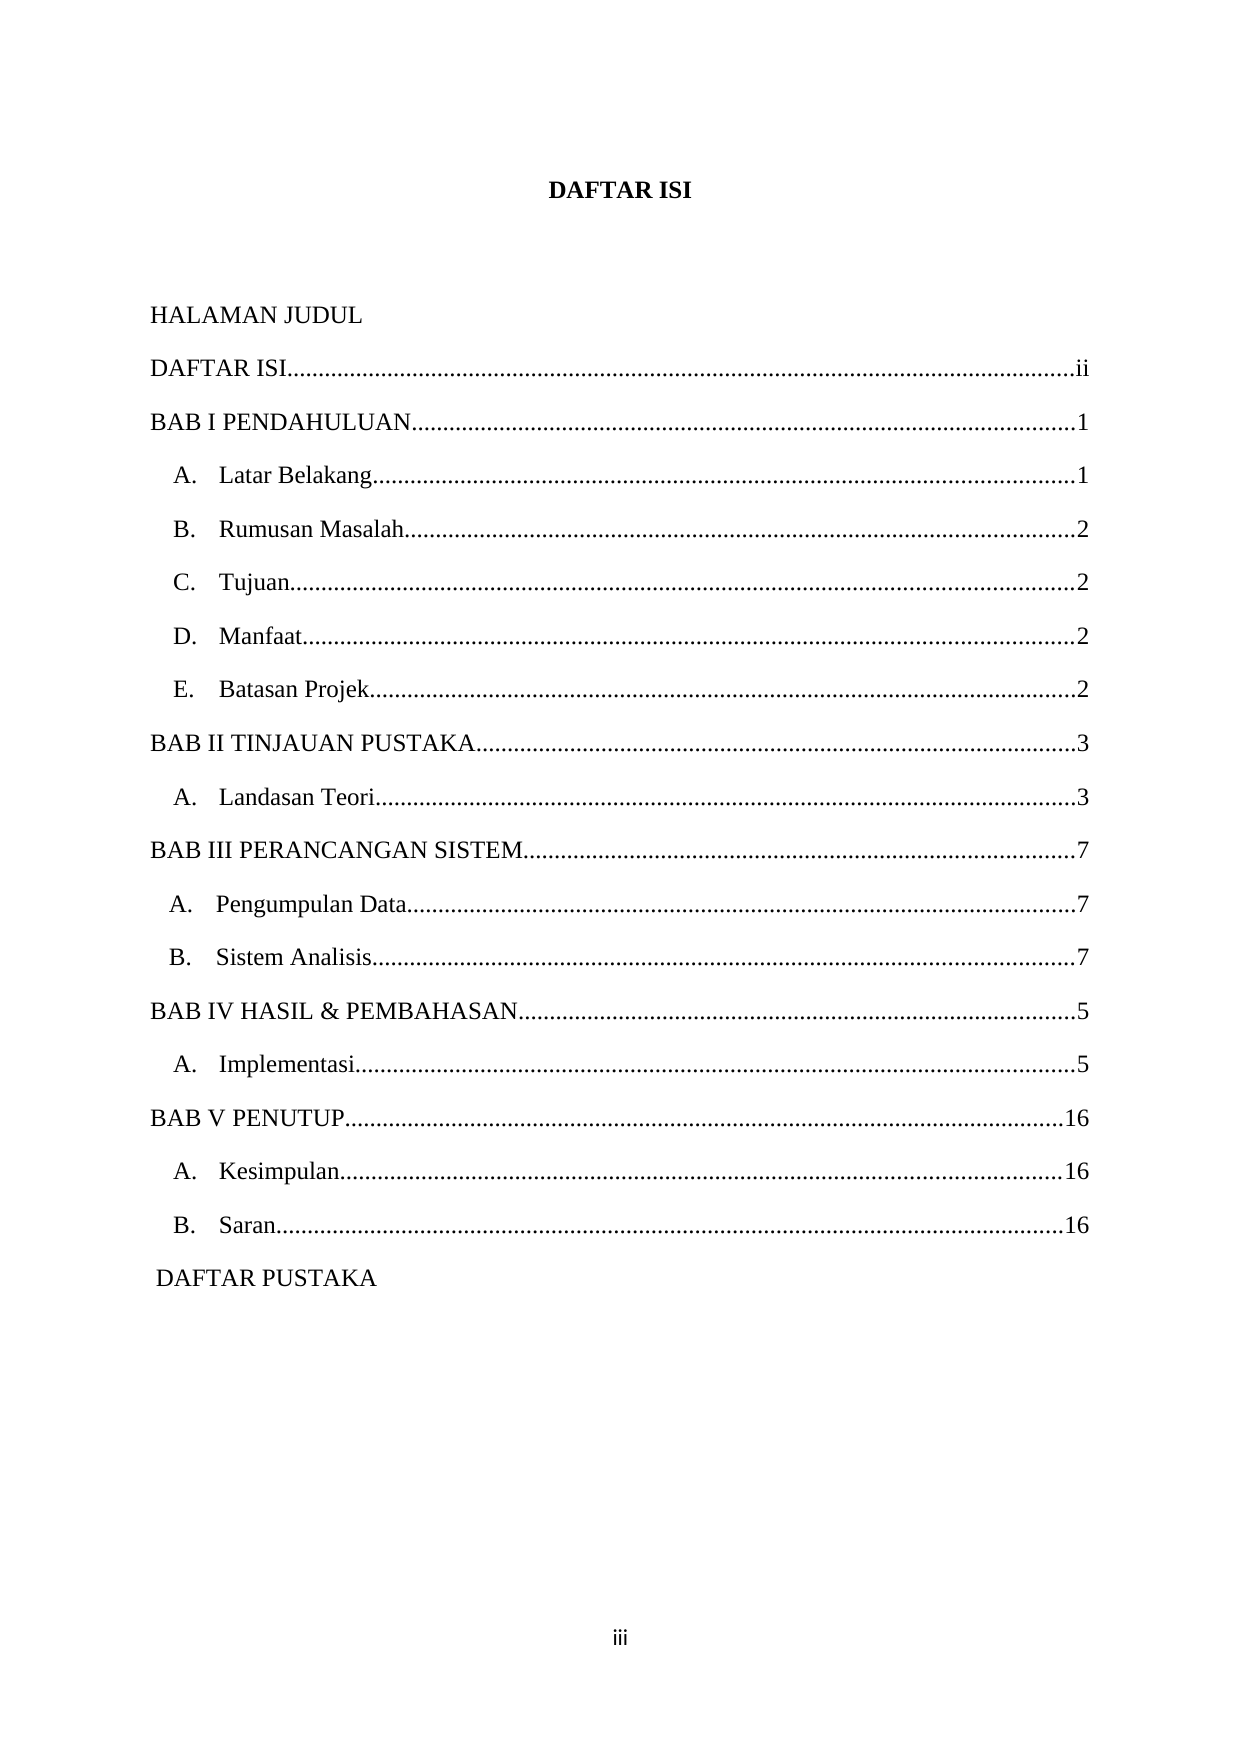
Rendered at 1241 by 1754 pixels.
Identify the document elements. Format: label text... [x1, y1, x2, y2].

subtitle DAFTAR ISI [150, 175, 1090, 204]
